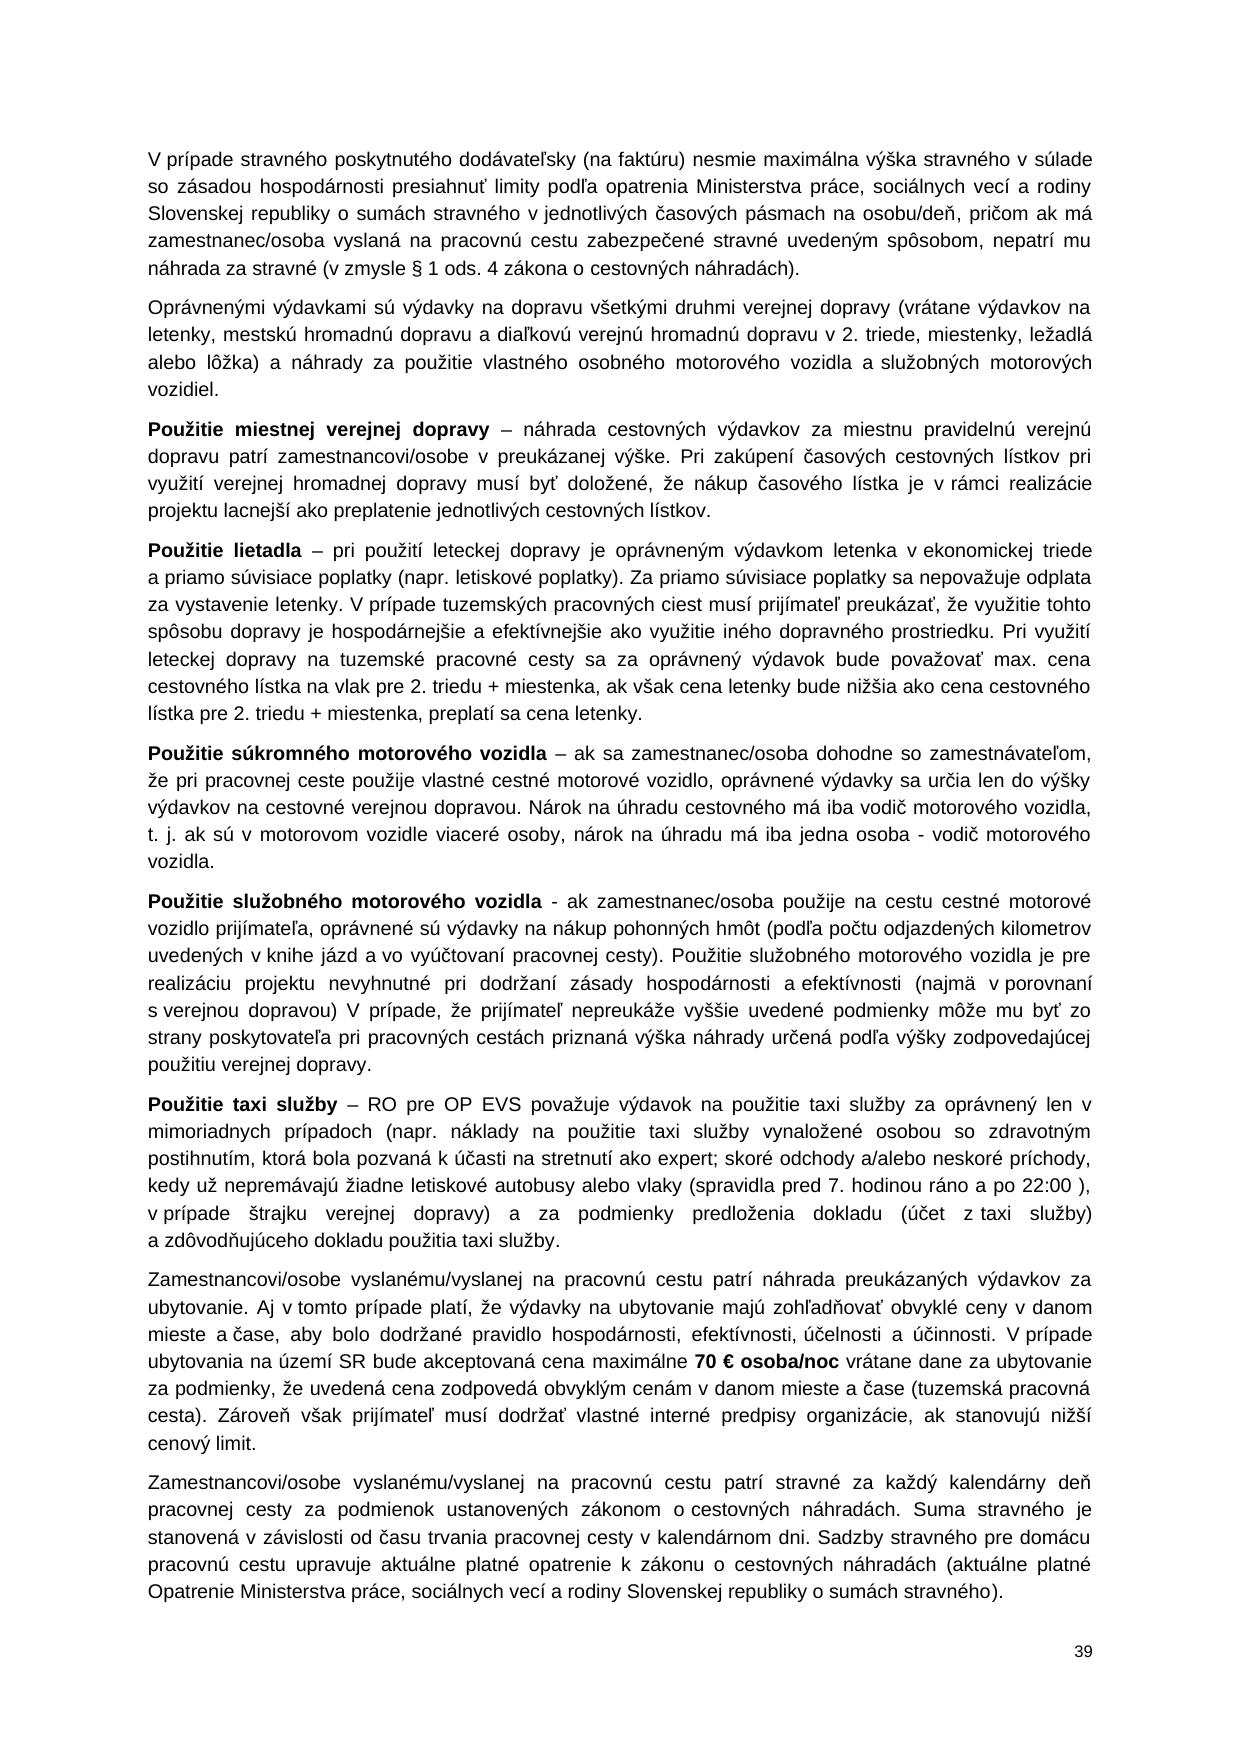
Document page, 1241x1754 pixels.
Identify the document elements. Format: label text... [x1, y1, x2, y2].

list Použitie taxi služby – RO pre OP EVS považuje výdavok na použitie taxi služby za oprávnený len v mimoriadnych prípadoch (napr. náklady na použitie taxi služby vynaložené osobou so zdravotným postihnutím, ktorá bola pozvaná k účasti na stretnutí ako expert; skoré odchody a/alebo neskoré príchody, kedy už nepremávajú žiadne letiskové autobusy alebo vlaky (spravidla pred 7. hodinou ráno a po 22:00 ), v prípade štrajku verejnej dopravy) a za podmienky predloženia dokladu (účet z taxi služby) a zdôvodňujúceho dokladu použitia taxi služby. [148, 1093, 1092, 1251]
text V prípade stravného poskytnutého dodávateľsky (na faktúru) nesmie maximálna výška stravného v súlade so zásadou hospodárnosti presiahnuť limity podľa opatrenia Ministerstva práce, sociálnych vecí a rodiny Slovenskej republiky o sumách stravného v jednotlivých časových pásmach na osobu/deň, pričom ak má zamestnanec/osoba vyslaná na pracovnú cestu zabezpečené stravné uvedeným spôsobom, nepatrí mu náhrada za stravné (v zmysle § 1 ods. 4 zákona o cestovných náhradách). [148, 148, 1092, 279]
list Zamestnancovi/osobe vyslanému/vyslanej na pracovnú cestu patrí náhrada preukázaných výdavkov za ubytovanie. Aj v tomto prípade platí, že výdavky na ubytovanie majú zohľadňovať obvyklé ceny v danom mieste a čase, aby bolo dodržané pravidlo hospodárnosti, efektívnosti, účelnosti a účinnosti. V prípade ubytovania na území SR bude akceptovaná cena maximálne 70 € osoba/noc vrátane dane za ubytovanie za podmienky, že uvedená cena zodpovedá obvyklým cenám v danom mieste a čase (tuzemská pracovná cesta). Zároveň však prijímateľ musí dodržať vlastné interné predpisy organizácie, ak stanovujú nižší cenový limit. [148, 1268, 1092, 1454]
text Oprávnenými výdavkami sú výdavky na dopravu všetkými druhmi verejnej dopravy (vrátane výdavkov na letenky, mestskú hromadnú dopravu a diaľkovú verejnú hromadnú dopravu v 2. triede, miestenky, ležadlá alebo lôžka) a náhrady za použitie vlastného osobného motorového vozidla a služobných motorových vozidiel. [148, 296, 1092, 400]
list Použitie služobného motorového vozidla - ak zamestnanec/osoba použije na cestu cestné motorové vozidlo prijímateľa, oprávnené sú výdavky na nákup pohonných hmôt (podľa počtu odjazdených kilometrov uvedených v knihe jázd a vo vyúčtovaní pracovnej cesty). Použitie služobného motorového vozidla je pre realizáciu projektu nevyhnutné pri dodržaní zásady hospodárnosti a efektívnosti (najmä v porovnaní s verejnou dopravou) V prípade, že prijímateľ nepreukáže vyššie uvedené podmienky môže mu byť zo strany poskytovateľa pri pracovných cestách priznaná výška náhrady určená podľa výšky zodpovedajúcej použitiu verejnej dopravy. [148, 890, 1092, 1076]
list Použitie súkromného motorového vozidla – ak sa zamestnanec/osoba dohodne so zamestnávateľom, že pri pracovnej ceste použije vlastné cestné motorové vozidlo, oprávnené výdavky sa určia len do výšky výdavkov na cestovné verejnou dopravou. Nárok na úhradu cestovného má iba vodič motorového vozidla, t. j. ak sú v motorovom vozidle viaceré osoby, nárok na úhradu má iba jedna osoba - vodič motorového vozidla. [148, 741, 1092, 873]
list Zamestnancovi/osobe vyslanému/vyslanej na pracovnú cestu patrí stravné za každý kalendárny deň pracovnej cesty za podmienok ustanovených zákonom o cestovných náhradách. Suma stravného je stanovená v závislosti od času trvania pracovnej cesty v kalendárnom dni. Sadzby stravného pre domácu pracovnú cestu upravuje aktuálne platné opatrenie k zákonu o cestovných náhradách (aktuálne platné Opatrenie Ministerstva práce, sociálnych vecí a rodiny Slovenskej republiky o sumách stravného). [148, 1471, 1092, 1603]
list Použitie lietadla – pri použití leteckej dopravy je oprávneným výdavkom letenka v ekonomickej triede a priamo súvisiace poplatky (napr. letiskové poplatky). Za priamo súvisiace poplatky sa nepovažuje odplata za vystavenie letenky. V prípade tuzemských pracovných ciest musí prijímateľ preukázať, že využitie tohto spôsobu dopravy je hospodárnejšie a efektívnejšie ako využitie iného dopravného prostriedku. Pri využití leteckej dopravy na tuzemské pracovné cesty sa za oprávnený výdavok bude považovať max. cena cestovného lístka na vlak pre 2. triedu + miestenka, ak však cena letenky bude nižšia ako cena cestovného lístka pre 2. triedu + miestenka, preplatí sa cena letenky. [148, 539, 1092, 724]
text Použitie miestnej verejnej dopravy – náhrada cestovných výdavkov za miestnu pravidelnú verejnú dopravu patrí zamestnancovi/osobe v preukázanej výške. Pri zakúpení časových cestovných lístkov pri využití verejnej hromadnej dopravy musí byť doložené, že nákup časového lístka je v rámci realizácie projektu lacnejší ako preplatenie jednotlivých cestovných lístkov. [148, 417, 1092, 522]
